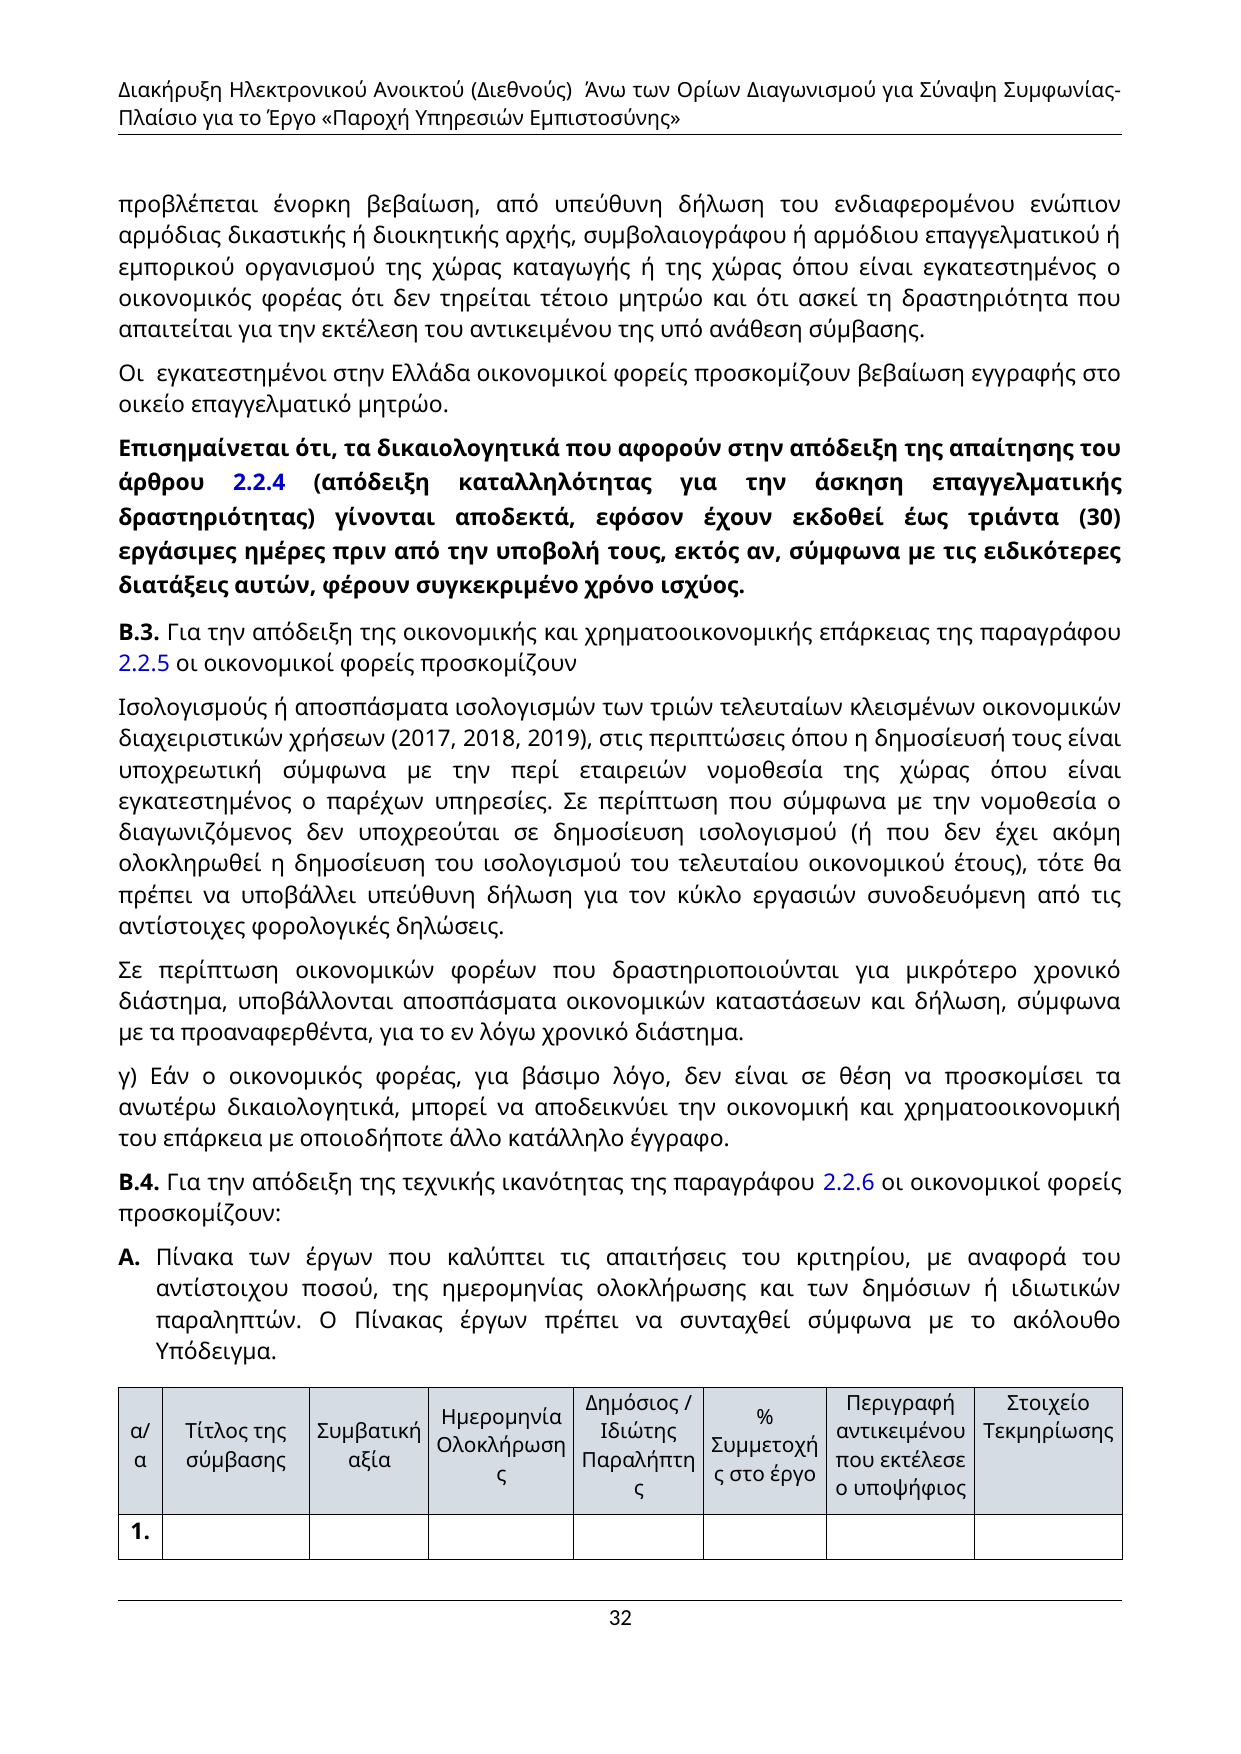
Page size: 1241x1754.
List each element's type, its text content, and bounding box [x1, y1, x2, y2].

text Β.3. Για την απόδειξη της οικονομικής και χρηματοοικονομικής επάρκειας της παραγράφου 2.2.5 οι οικονομικοί φορείς προσκομίζουν [118, 616, 1122, 679]
table_header % Συμμετοχής στο έργο [704, 1388, 826, 1514]
table_header Στοιχείο Τεκμηρίωσης [975, 1388, 1122, 1514]
table_header Τίτλος της σύμβασης [163, 1388, 309, 1514]
text Σε περίπτωση οικονομικών φορέων που δραστηριοποιούνται για μικρότερο χρονικό διάστημα, υποβάλλονται αποσπάσματα οικονομικών καταστάσεων και δήλωση, σύμφωνα με τα προαναφερθέντα, για το εν λόγω χρονικό διάστημα. [118, 954, 1122, 1047]
table_cell [163, 1515, 309, 1559]
table_cell [310, 1515, 428, 1559]
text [118, 188, 1122, 344]
text Επισημαίνεται ότι, τα δικαιολογητικά που αφορούν στην απόδειξη της απαίτησης του άρθρου 2.2.4 (απόδειξη καταλληλότητας για την άσκηση επαγγελματικής δραστηριότητας) γίνονται αποδεκτά, εφόσον έχουν εκδοθεί έως τριάντα (30) εργάσιμες ημέρες πριν από την υποβολή τους, εκτός αν, σύμφωνα με τις ειδικότερες διατάξεις αυτών, φέρουν συγκεκριμένο χρόνο ισχύος. [118, 432, 1122, 601]
table_cell [574, 1515, 703, 1559]
table_cell [827, 1515, 974, 1559]
text γ) Εάν ο οικονομικός φορέας, για βάσιμο λόγο, δεν είναι σε θέση να προσκομίσει τα ανωτέρω δικαιολογητικά, μπορεί να αποδεικνύει την οικονομική και χρηματοοικονομική του επάρκεια με οποιοδήποτε άλλο κατάλληλο έγγραφο. [118, 1060, 1122, 1154]
table_cell [975, 1515, 1122, 1559]
table_header Δημόσιος / Ιδιώτης Παραλήπτης [574, 1388, 703, 1514]
text Ισολογισμούς ή αποσπάσματα ισολογισμών των τριών τελευταίων κλεισμένων οικονομικών διαχειριστικών χρήσεων (2017, 2018, 2019), στις περιπτώσεις όπου η δημοσίευσή τους είναι υποχρεωτική σύμφωνα με την περί εταιρειών νομοθεσία της χώρας όπου είναι εγκατεστημένος ο παρέχων υπηρεσίες. Σε περίπτωση που σύμφωνα με την νομοθεσία ο διαγωνιζόμενος δεν υποχρεούται σε δημοσίευση ισολογισμού (ή που δεν έχει ακόμη ολοκληρωθεί η δημοσίευση του ισολογισμού του τελευταίου οικονομικού έτους), τότε θα πρέπει να υποβάλλει υπεύθυνη δήλωση για τον κύκλο εργασιών συνοδευόμενη από τις αντίστοιχες φορολογικές δηλώσεις. [118, 691, 1122, 941]
table_header Ημερομηνία Ολοκλήρωσης [429, 1388, 573, 1514]
table_cell [704, 1515, 826, 1559]
table_cell 1. [119, 1515, 162, 1559]
table_cell [429, 1515, 573, 1559]
table_header Περιγραφή αντικειμένου που εκτέλεσε ο υποψήφιος [827, 1388, 974, 1514]
text Οι εγκατεστημένοι στην Ελλάδα οικονομικοί φορείς προσκομίζουν βεβαίωση εγγραφής στο οικείο επαγγελματικό μητρώο. [118, 357, 1122, 419]
text Β.4. Για την απόδειξη της τεχνικής ικανότητας της παραγράφου 2.2.6 οι οικονομικοί φορείς προσκομίζουν: [118, 1166, 1122, 1229]
table_header Συμβατική αξία [310, 1388, 428, 1514]
list Πίνακα των έργων που καλύπτει τις απαιτήσεις του κριτηρίου, με αναφορά του αντίστοιχου ποσού, της ημερομηνίας ολοκλήρωσης και των δημόσιων ή ιδιωτικών παραληπτών. Ο Πίνακας έργων πρέπει να συνταχθεί σύμφωνα με το ακόλουθο Υπόδειγμα. [118, 1241, 1122, 1366]
table_header α/α [119, 1388, 162, 1514]
